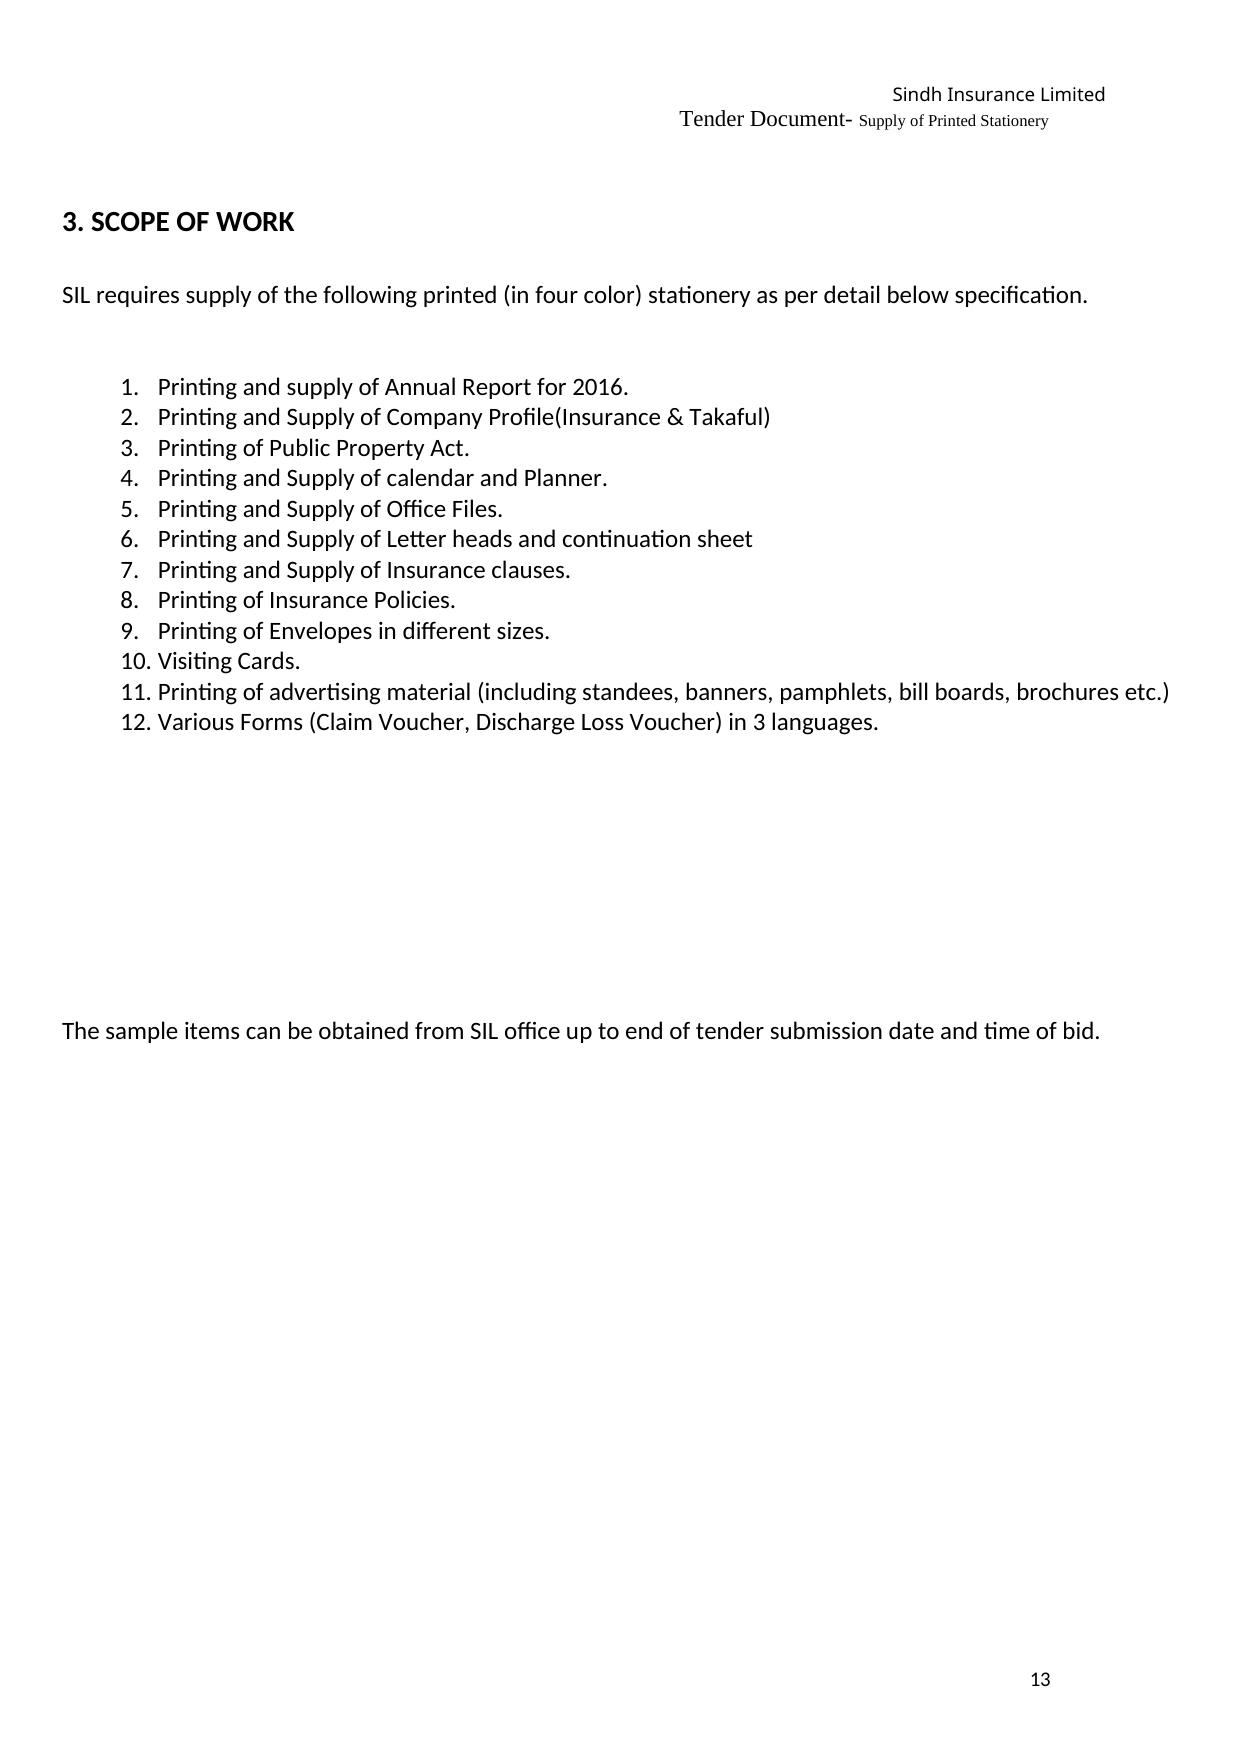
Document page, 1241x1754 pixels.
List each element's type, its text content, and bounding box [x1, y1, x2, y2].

list Printing of advertising material (including standees, banners, pamphlets, bill boards, brochures etc.) [120, 676, 1231, 706]
list Printing of Insurance Policies. [120, 584, 1231, 615]
list Printing and Supply of calendar and Planner. [120, 462, 1231, 493]
text Sindh Insurance Limited [892, 84, 1231, 106]
list Various Forms (Claim Voucher, Discharge Loss Voucher) in 3 languages. [120, 706, 1231, 737]
list Printing and Supply of Office Files. [120, 493, 1231, 523]
list Printing and supply of Annual Report for 2016. [120, 371, 1231, 401]
text SIL requires supply of the following printed (in four color) stationery as per detail below specification. [62, 279, 1231, 310]
list Printing and Supply of Insurance clauses. [120, 554, 1231, 584]
text 13 [1029, 1669, 1231, 1690]
list Printing and Supply of Company Profile(Insurance & Takaful) [120, 401, 1231, 432]
list Visiting Cards. [120, 645, 1231, 676]
list Printing of Envelopes in different sizes. [120, 615, 1231, 645]
list Printing of Public Property Act. [120, 432, 1231, 462]
text The sample items can be obtained from SIL office up to end of tender submission date and time of bid. [62, 1015, 1231, 1046]
list Printing and Supply of Letter heads and continuation sheet [120, 523, 1231, 554]
text 3. SCOPE OF WORK [62, 203, 1231, 238]
text Tender Document- Supply of Printed Stationery [679, 109, 1231, 131]
